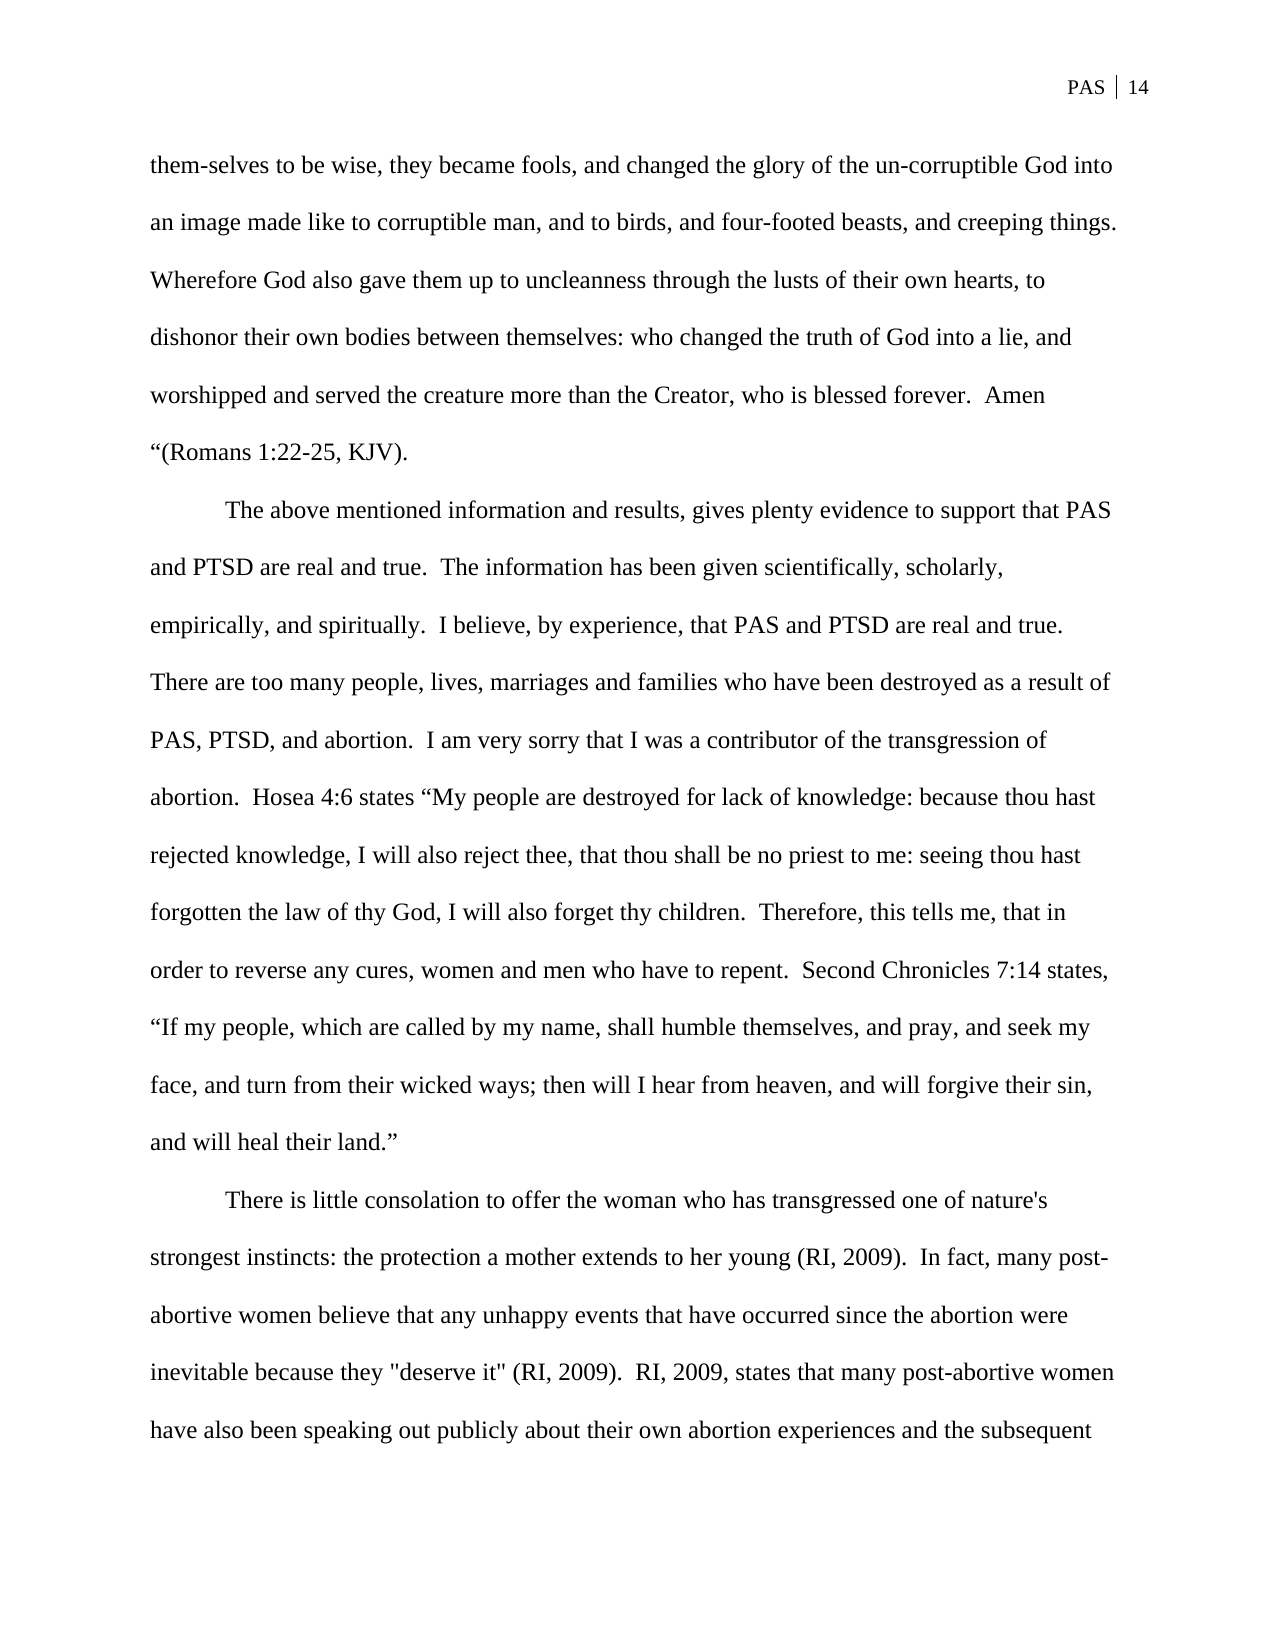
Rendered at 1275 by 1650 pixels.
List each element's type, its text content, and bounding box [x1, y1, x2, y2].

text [150, 1185, 1125, 1444]
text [150, 150, 1125, 466]
text The above mentioned information and results, gives plenty evidence to support that PAS and PTSD are real and true. The information has been given scientifically, scholarly, empirically, and spiritually. I believe, by experience, that PAS and PTSD are real and true. There are too many people, lives, marriages and families who have been destroyed as a result of PAS, PTSD, and abortion. I am very sorry that I was a contributor of the transgression of abortion. Hosea 4:6 states “My people are destroyed for lack of knowledge: because thou hast rejected knowledge, I will also reject thee, that thou shall be no priest to me: seeing thou hast forgotten the law of thy God, I will also forget thy children. Therefore, this tells me, that in order to reverse any cures, women and men who have to repent. Second Chronicles 7:14 states, “If my people, which are called by my name, shall humble themselves, and pray, and seek my face, and turn from their wicked ways; then will I hear from heaven, and will forgive their sin, and will heal their land.” [150, 495, 1125, 1156]
